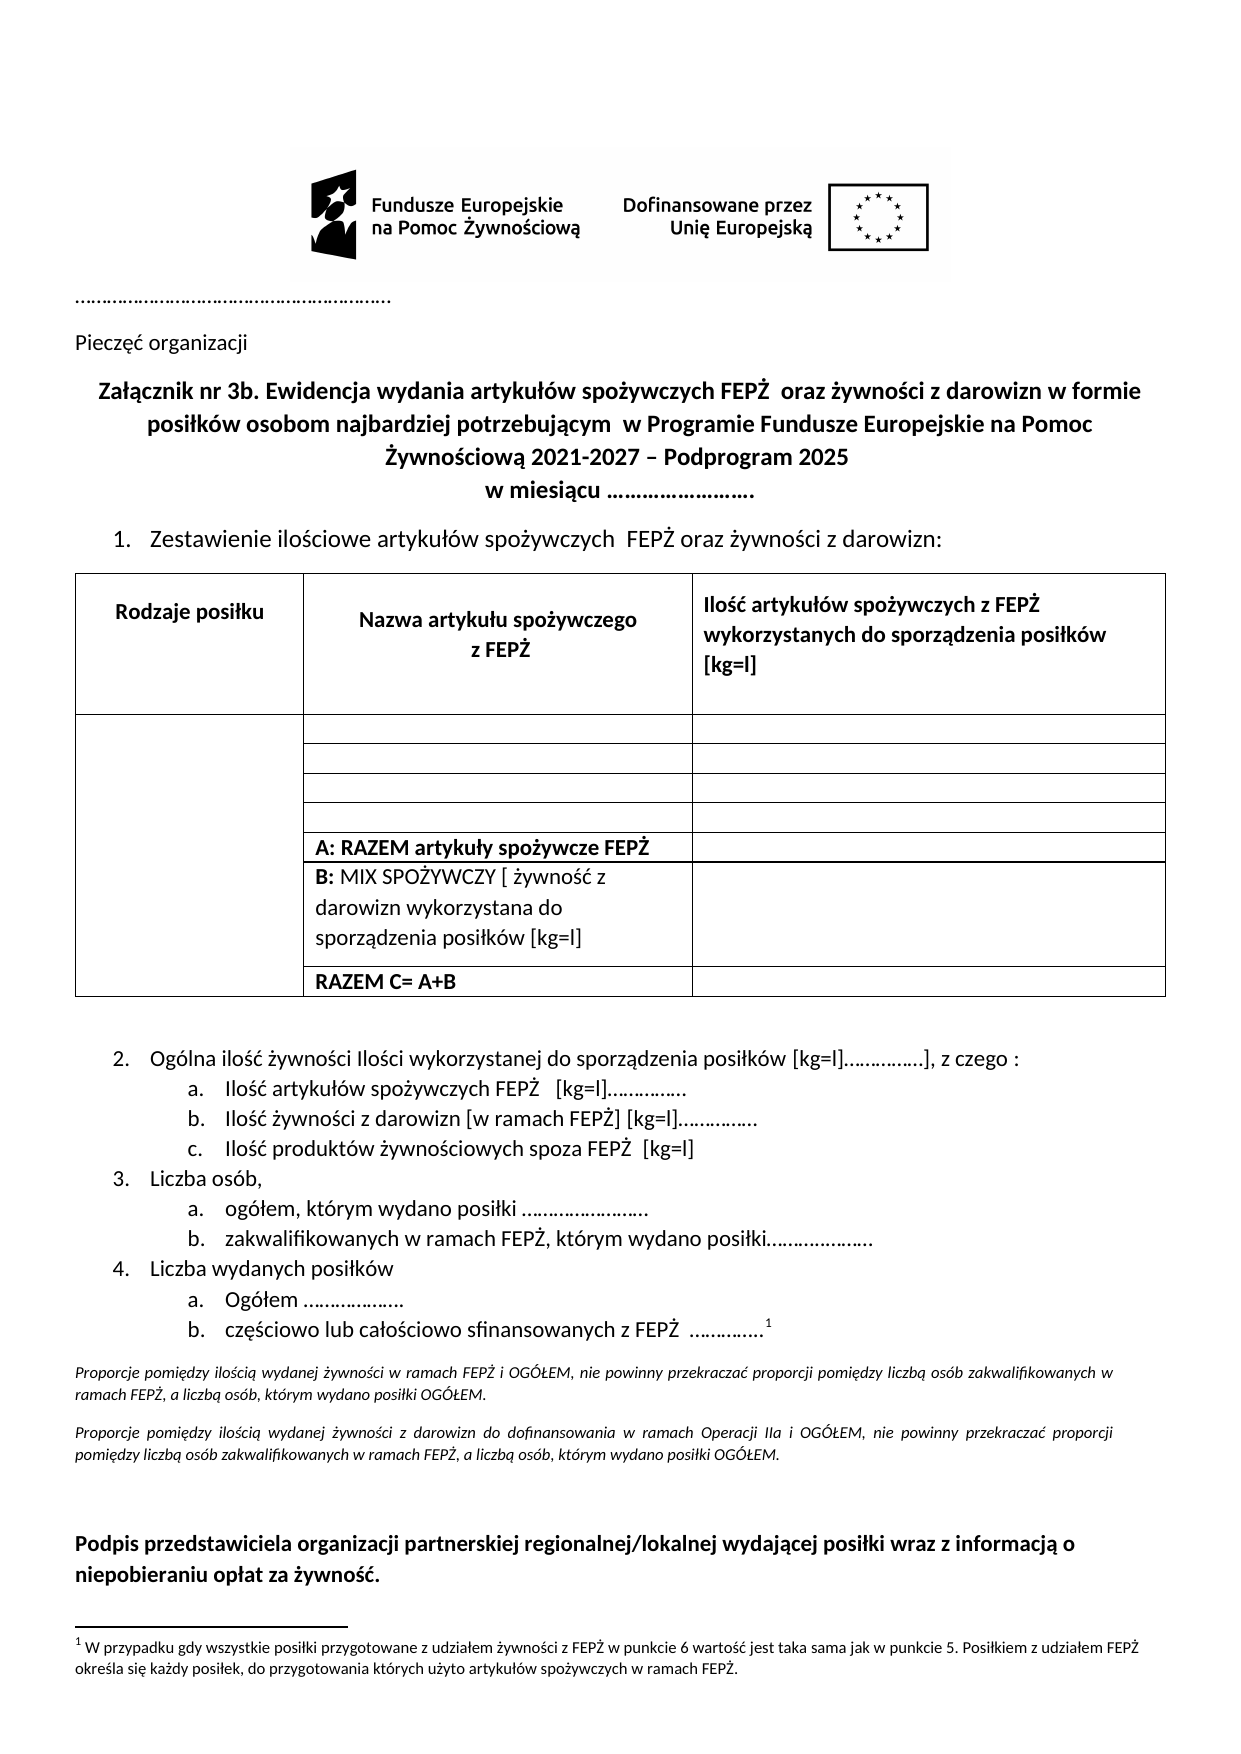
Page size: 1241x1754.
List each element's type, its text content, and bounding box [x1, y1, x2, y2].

list Liczba osób, [112, 1164, 1117, 1192]
text Proporcje pomiędzy ilością wydanej żywności z darowizn do dofinansowania w ramach Operacji IIa i OGÓŁEM, nie powinny przekraczać proporcji pomiędzy liczbą osób zakwalifikowanych w ramach FEPŻ, a liczbą osób, którym wydano posiłki OGÓŁEM. [75, 1422, 1117, 1464]
table_cell [304, 715, 692, 743]
table_header Ilość artykułów spożywczych z FEPŻ wykorzystanych do sporządzenia posiłków [kg=l] [693, 574, 1165, 713]
list ogółem, którym wydano posiłki …………………… [187, 1194, 1117, 1222]
text …………………………………………………… [75, 282, 1165, 309]
list Liczba wydanych posiłków [112, 1254, 1117, 1283]
text Pieczęć organizacji [75, 328, 1165, 356]
table_cell [693, 863, 1165, 966]
list Ogólna ilość żywności Ilości wykorzystanej do sporządzenia posiłków [kg=l]……………], z czego : [112, 1044, 1117, 1072]
list Ilość żywności z darowizn [w ramach FEPŻ] [kg=l]…………… [187, 1104, 1117, 1133]
list Ogółem ………………. [187, 1285, 1117, 1313]
table_cell A: RAZEM artykuły spożywcze FEPŻ [304, 833, 692, 861]
table_cell [76, 715, 303, 996]
list Ilość produktów żywnościowych spoza FEPŻ [kg=l] [187, 1134, 1117, 1162]
text Podpis przedstawiciela organizacji partnerskiej regionalnej/lokalnej wydającej posiłki wraz z informacją o niepobieraniu opłat za żywność. [75, 1529, 1165, 1588]
text Załącznik nr 3b. Ewidencja wydania artykułów spożywczych FEPŻ oraz żywności z darowizn w formie posiłków osobom najbardziej potrzebującym w Programie Fundusze Europejskie na Pomoc Żywnościową 2021-2027 – Podprogram 2025 w miesiącu ……………………. [75, 375, 1165, 504]
table_cell [693, 803, 1165, 832]
table_cell [304, 744, 692, 773]
table_cell RAZEM C= A+B [304, 967, 692, 996]
table_cell [693, 967, 1165, 996]
picture [289, 147, 951, 282]
table_header Rodzaje posiłku [76, 574, 303, 713]
table_cell [304, 774, 692, 802]
list Ilość artykułów spożywczych FEPŻ [kg=l]…………… [187, 1074, 1117, 1102]
list Zestawienie ilościowe artykułów spożywczych FEPŻ oraz żywności z darowizn: [112, 524, 1165, 554]
table_header Nazwa artykułu spożywczego z FEPŻ [304, 574, 692, 713]
list częściowo lub całościowo sfinansowanych z FEPŻ ………….. [187, 1315, 1117, 1343]
table_cell [693, 744, 1165, 773]
table_cell [693, 833, 1165, 861]
table_cell [304, 803, 692, 832]
table_cell [693, 774, 1165, 802]
text Proporcje pomiędzy ilością wydanej żywności w ramach FEPŻ i OGÓŁEM, nie powinny przekraczać proporcji pomiędzy liczbą osób zakwalifikowanych w ramach FEPŻ, a liczbą osób, którym wydano posiłki OGÓŁEM. [75, 1362, 1117, 1404]
table_cell B: MIX SPOŻYWCZY [ żywność z darowizn wykorzystana do sporządzenia posiłków [kg=l] [304, 863, 692, 966]
table_cell [693, 715, 1165, 743]
list zakwalifikowanych w ramach FEPŻ, którym wydano posiłki………..……… [187, 1224, 1117, 1252]
